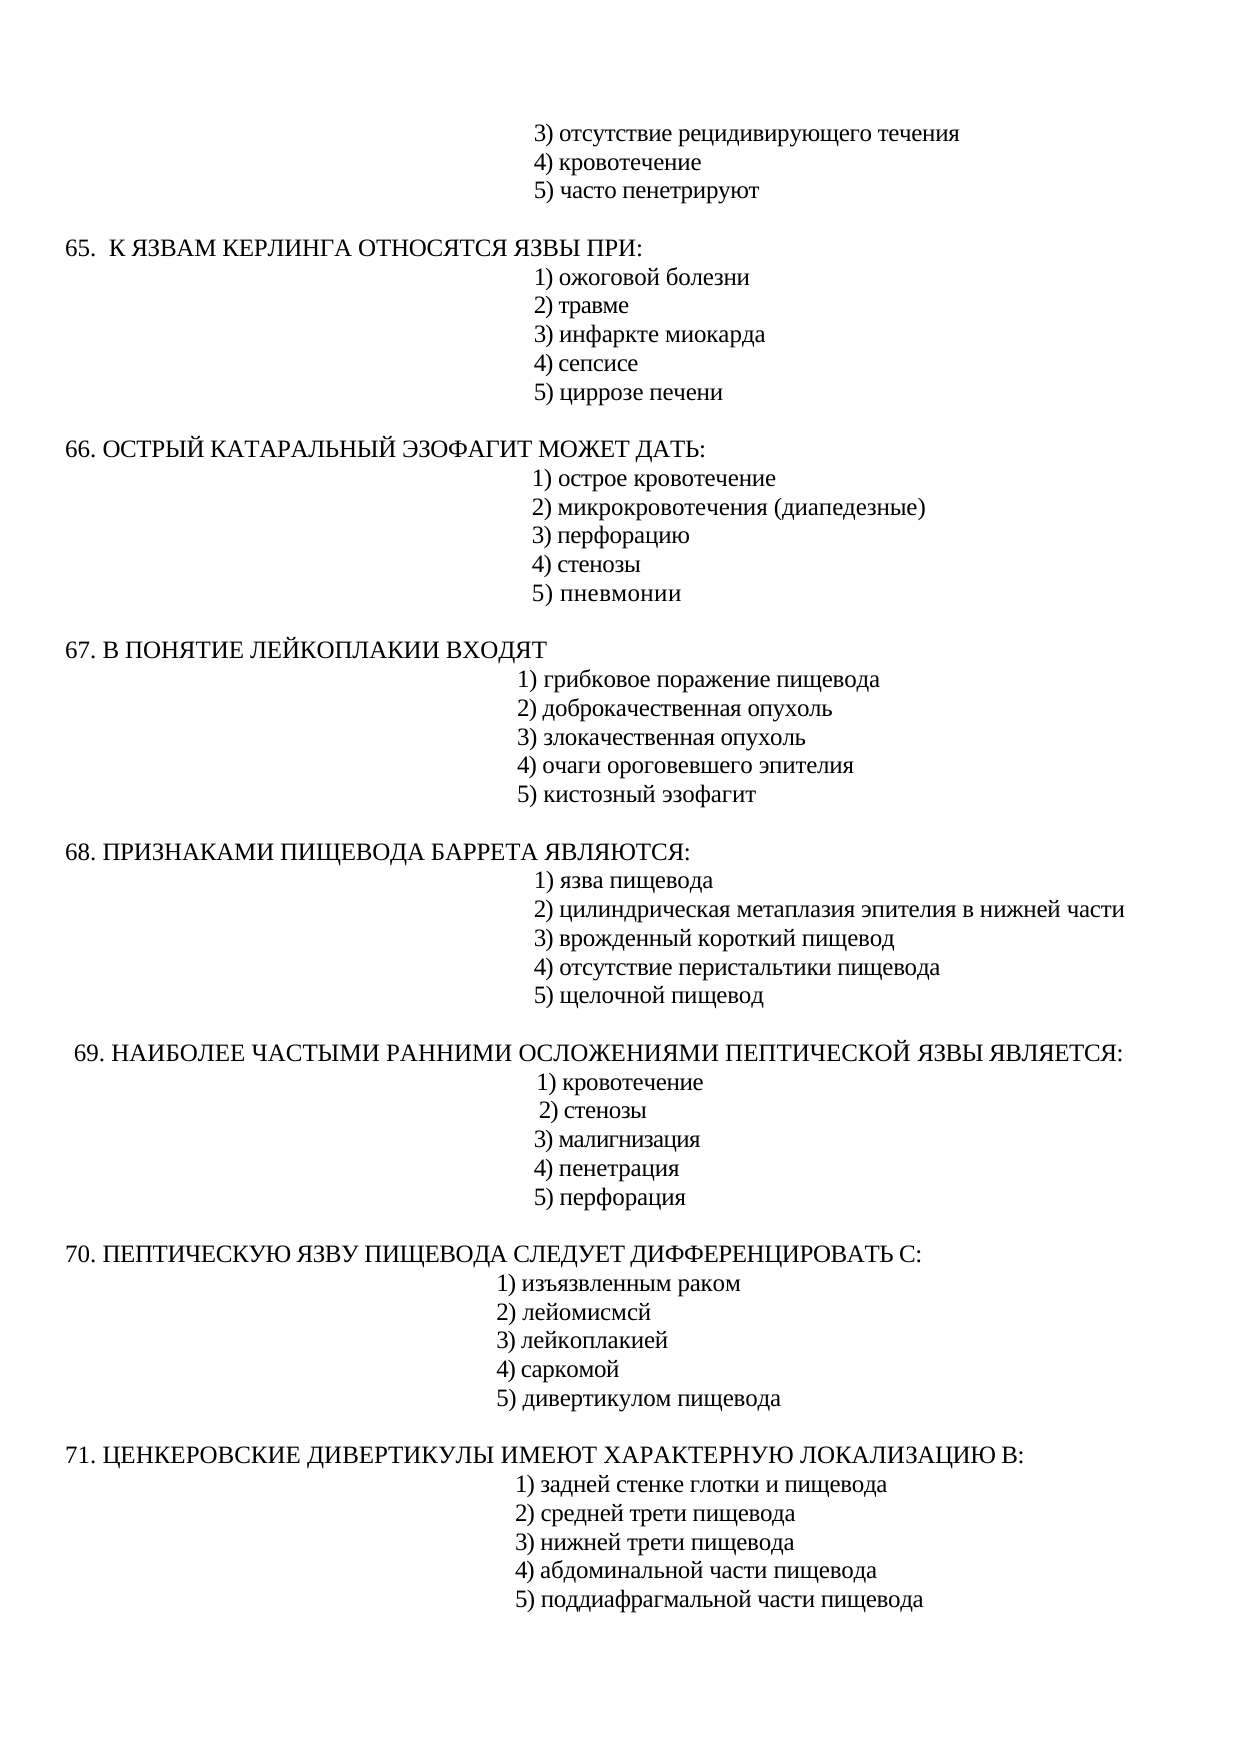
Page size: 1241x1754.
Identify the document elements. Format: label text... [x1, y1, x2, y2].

text 4) отсутствие перистальтики пищевода [533, 952, 1240, 981]
text 3) лейкоплакией [496, 1326, 1240, 1354]
text 68. Признаками пищевода Баррета являются: [65, 837, 1240, 866]
text 4) саркомой [496, 1354, 1240, 1383]
text 3) злокачественная опухоль [517, 722, 1240, 751]
text 4) кровотечение [533, 147, 1240, 176]
text 69. Наиболее частыми ранними осложениями пептической язвы является: 1) кровотечение [74, 1038, 1240, 1096]
text 2) доброкачественная опухоль [517, 693, 1240, 722]
text 2) травме [533, 291, 1240, 319]
text 3) инфаркте миокарда [533, 319, 1240, 348]
text 2) стенозы [533, 1096, 1240, 1124]
text 5) дивертикулом пищевода [496, 1383, 1240, 1412]
text 2) микрокровотечения (диапедезные) [532, 492, 1240, 521]
text 4) сепсисе [533, 348, 1240, 377]
text 2) лейомисмсй [496, 1297, 1240, 1326]
text 71. Ценкеровские дивертикулы имеют характерную локализацию в: [65, 1441, 1240, 1469]
text 5) перфорация [533, 1182, 1240, 1211]
text 5) пневмонии [532, 578, 1240, 607]
text 4) стенозы [532, 549, 1240, 578]
text 5) поддиафрагмальной части пищевода [515, 1584, 1240, 1613]
text 5) часто пенетрируют [533, 176, 1240, 204]
text 67. В понятие лейкоплакии входят [65, 636, 1240, 664]
text 2) цилиндрическая метаплазия эпителия в нижней части [533, 894, 1240, 923]
text 1) задней стенке глотки и пищевода [515, 1469, 1240, 1498]
text 2) средней трети пищевода [515, 1498, 1240, 1527]
text 1) изъязвленным раком [496, 1268, 1240, 1297]
text 70. Пептическую язву пищевода следует дифференцировать с: [65, 1239, 1240, 1268]
text 1) грибковое поражение пищевода [517, 664, 1240, 693]
text 3) малигнизация [533, 1124, 1240, 1153]
text 5) циррозе печени [533, 377, 1240, 406]
text 4) абдоминальной части пищевода [515, 1556, 1240, 1584]
text 1) ожоговой болезни [533, 262, 1240, 291]
text 65. К язвам Керлинга относятся язвы при: [65, 233, 1240, 262]
text 4) пенетрация [533, 1153, 1240, 1182]
text 4) очаги ороговевшего эпителия [517, 751, 1240, 779]
text 3) отсутствие рецидивирующего течения [533, 118, 1240, 147]
text 3) нижней трети пищевода [515, 1527, 1240, 1556]
text 5) кистозный эзофагит [517, 779, 1240, 808]
text 3) врожденный короткий пищевод [533, 923, 1240, 952]
text 5) щелочной пищевод [533, 981, 1240, 1009]
text 3) перфорацию [532, 521, 1240, 549]
text 66. Острый катаральный эзофагит может дать: [65, 434, 1240, 463]
text 1) острое кровотечение [532, 463, 1240, 492]
text 1) язва пищевода [533, 866, 1240, 894]
